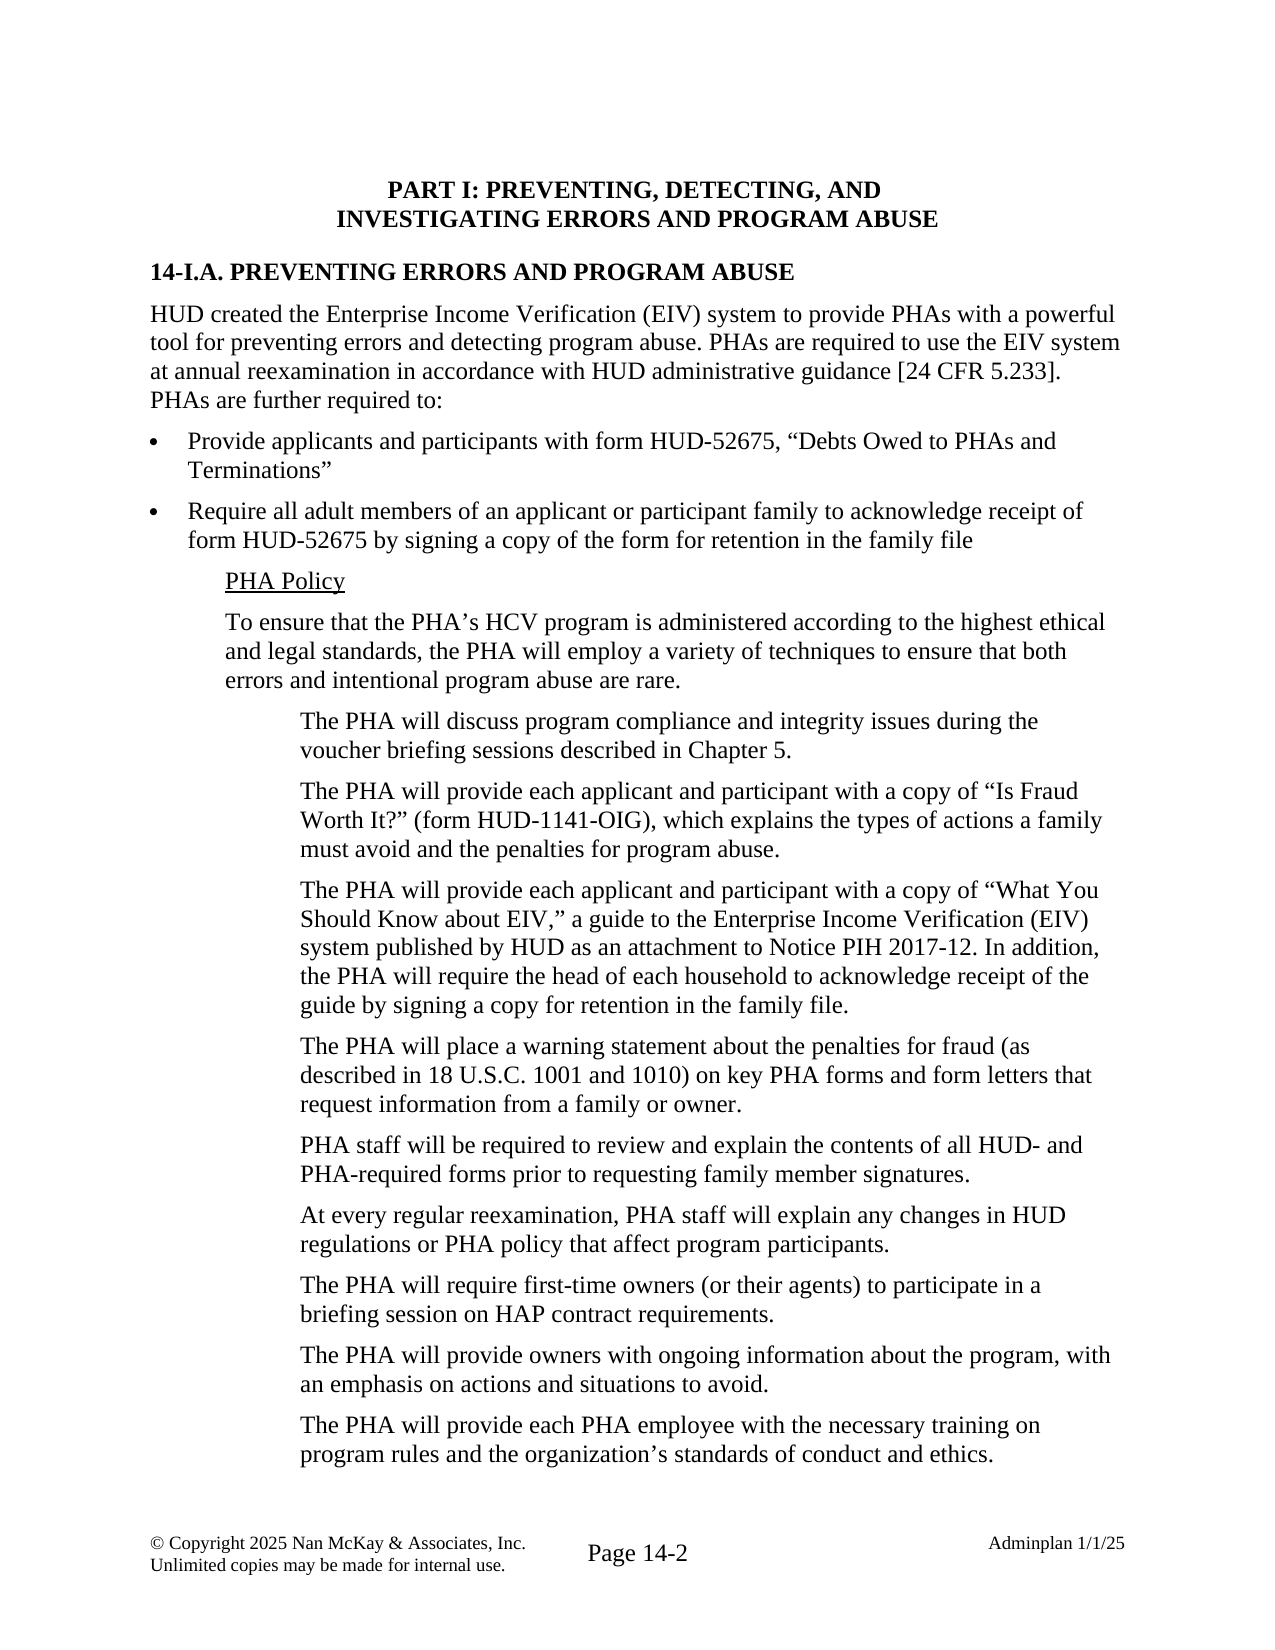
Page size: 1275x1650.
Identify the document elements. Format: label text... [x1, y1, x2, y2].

text PHA Policy [150, 566, 1125, 595]
text The PHA will discuss program compliance and integrity issues during the voucher briefing sessions described in Chapter 5. [300, 706, 1125, 764]
text PART I: PREVENTING, DETECTING, AND INVESTIGATING ERRORS AND PROGRAM ABUSE [150, 175, 1125, 232]
text The PHA will provide each PHA employee with the necessary training on program rules and the organization’s standards of conduct and ethics. [300, 1410, 1125, 1467]
text HUD created the Enterprise Income Verification (EIV) system to provide PHAs with a powerful tool for preventing errors and detecting program abuse. PHAs are required to use the EIV system at annual reexamination in accordance with HUD administrative guidance [24 CFR 5.233]. PHAs are further required to: [150, 299, 1125, 414]
text The PHA will require first-time owners (or their agents) to participate in a briefing session on HAP contract requirements. [300, 1270, 1125, 1327]
text PHA staff will be required to review and explain the contents of all HUD- and PHA-required forms prior to requesting family member signatures. [300, 1130, 1125, 1187]
text The PHA will provide owners with ongoing information about the program, with an emphasis on actions and situations to avoid. [300, 1340, 1125, 1397]
text 14-I.A. PREVENTING ERRORS AND PROGRAM ABUSE [150, 257, 1125, 286]
text The PHA will provide each applicant and participant with a copy of “Is Fraud Worth It?” (form HUD-1141-OIG), which explains the types of actions a family must avoid and the penalties for program abuse. [300, 776, 1125, 862]
text The PHA will place a warning statement about the penalties for fraud (as described in 18 U.S.C. 1001 and 1010) on key PHA forms and form letters that request information from a family or owner. [300, 1031, 1125, 1117]
text The PHA will provide each applicant and participant with a copy of “What You Should Know about EIV,” a guide to the Enterprise Income Verification (EIV) system published by HUD as an attachment to Notice PIH 2017-12. In addition, the PHA will require the head of each household to acknowledge receipt of the guide by signing a copy for retention in the family file. [300, 875, 1125, 1019]
list Provide applicants and participants with form HUD-52675, “Debts Owed to PHAs and Terminations” [150, 426, 1125, 484]
list Require all adult members of an applicant or participant family to acknowledge receipt of form HUD-52675 by signing a copy of the form for retention in the family file [150, 496, 1125, 554]
text At every regular reexamination, PHA staff will explain any changes in HUD regulations or PHA policy that affect program participants. [300, 1200, 1125, 1257]
text To ensure that the PHA’s HCV program is administered according to the highest ethical and legal standards, the PHA will employ a variety of techniques to ensure that both errors and intentional program abuse are rare. [225, 607, 1125, 694]
